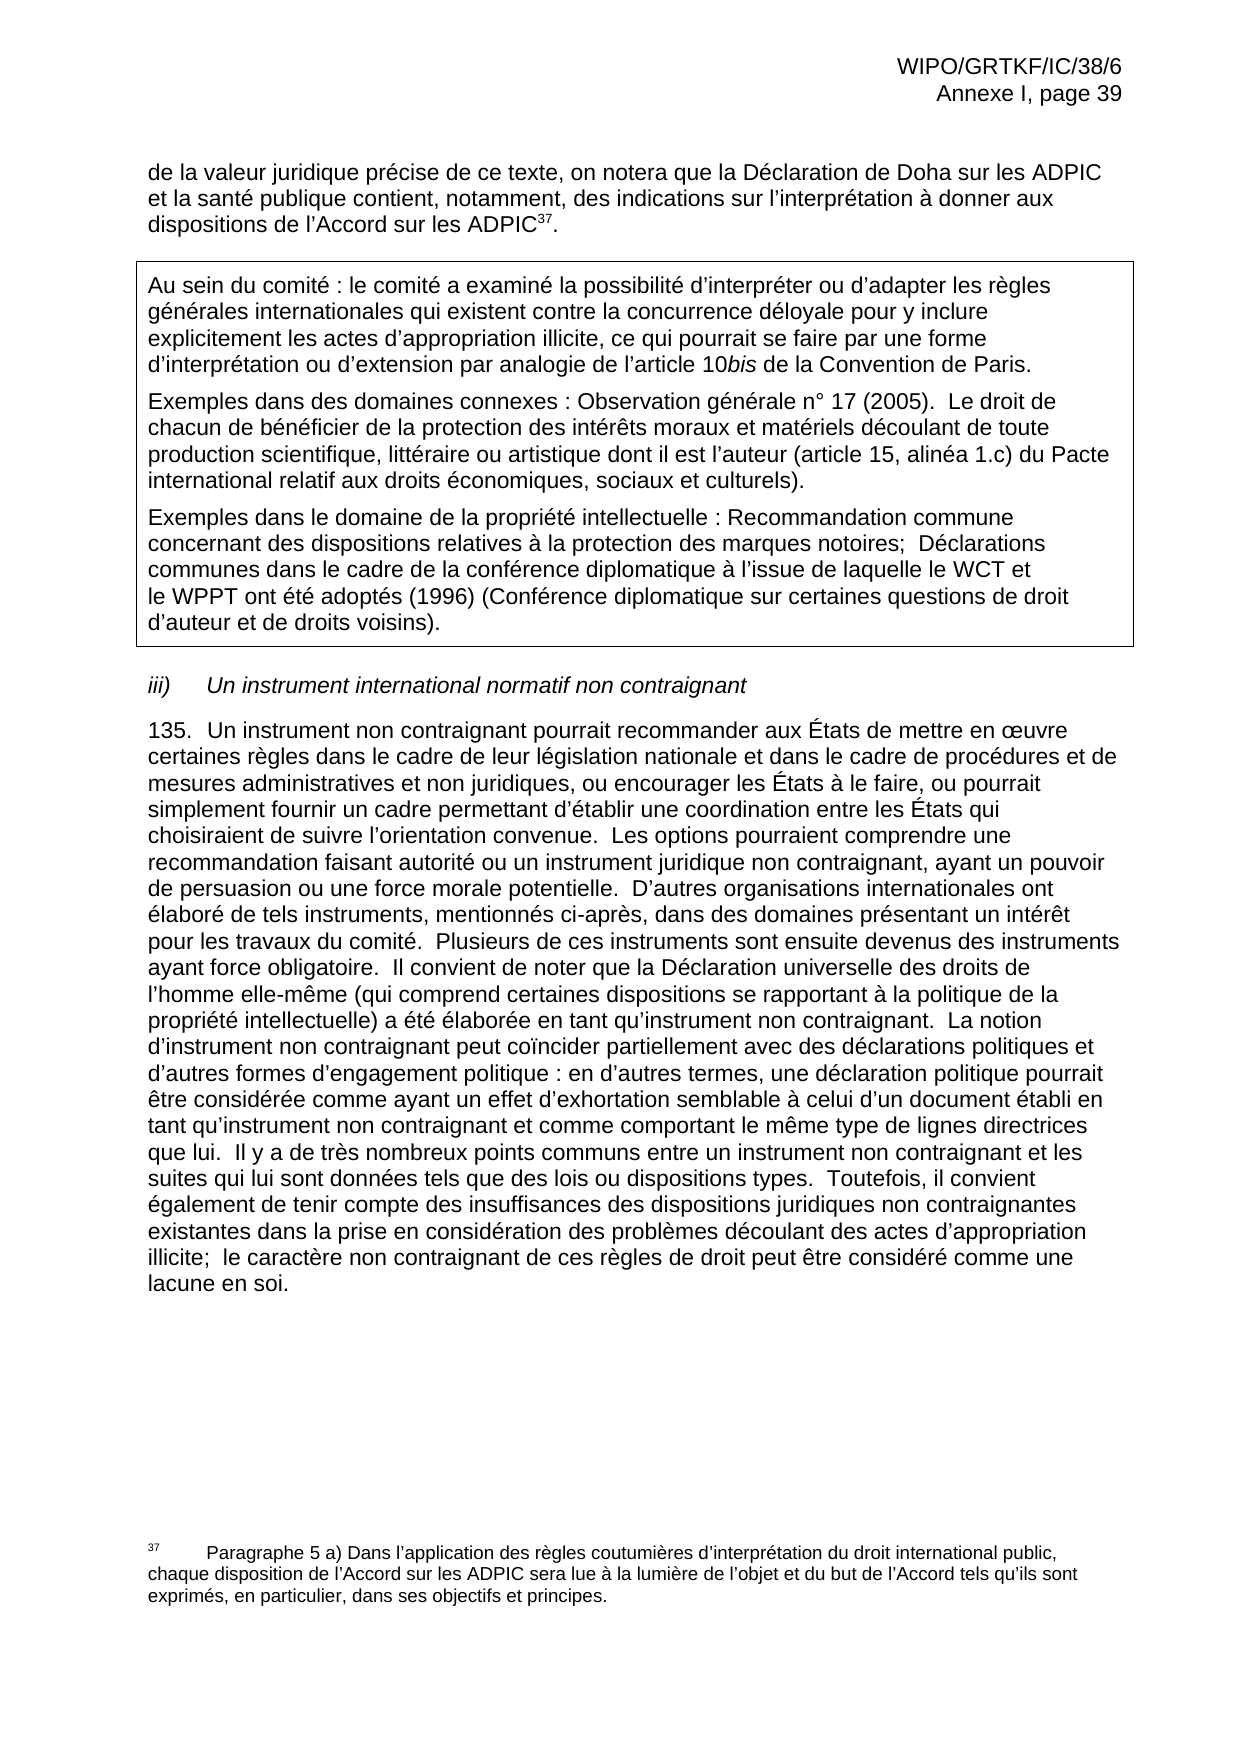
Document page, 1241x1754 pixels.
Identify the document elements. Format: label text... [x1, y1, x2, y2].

table_header Au sein du comité : le comité a examiné la possibilité d’interpréter ou d’adapter les règles générales internationales qui existent contre la concurrence déloyale pour y inclure explicitement les actes d’appropriation illicite, ce qui pourrait se faire par une forme d’interprétation ou d’extension par analogie de l’article 10bis de la Convention de Paris. Exemples dans des domaines connexes : Observation générale n° 17 (2005). Le droit de chacun de bénéficier de la protection des intérêts moraux et matériels découlant de toute production scientifique, littéraire ou artistique dont il est l’auteur (article 15, alinéa 1.c) du Pacte international relatif aux droits économiques, sociaux et culturels). Exemples dans le domaine de la propriété intellectuelle : Recommandation commune concernant des dispositions relatives à la protection des marques notoires; Déclarations communes dans le cadre de la conférence diplomatique à l’issue de laquelle le WCT et le WPPT ont été adoptés (1996) (Conférence diplomatique sur certaines questions de droit d’auteur et de droits voisins). [137, 262, 1133, 646]
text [148, 158, 1122, 238]
text Un instrument non contraignant pourrait recommander aux États de mettre en œuvre certaines règles dans le cadre de leur législation nationale et dans le cadre de procédures et de mesures administratives et non juridiques, ou encourager les États à le faire, ou pourrait simplement fournir un cadre permettant d’établir une coordination entre les États qui choisiraient de suivre l’orientation convenue. Les options pourraient comprendre une recommandation faisant autorité ou un instrument juridique non contraignant, ayant un pouvoir de persuasion ou une force morale potentielle. D’autres organisations internationales ont élaboré de tels instruments, mentionnés ci-après, dans des domaines présentant un intérêt pour les travaux du comité. Plusieurs de ces instruments sont ensuite devenus des instruments ayant force obligatoire. Il convient de noter que la Déclaration universelle des droits de l’homme elle-même (qui comprend certaines dispositions se rapportant à la politique de la propriété intellectuelle) a été élaborée en tant qu’instrument non contraignant. La notion d’instrument non contraignant peut coïncider partiellement avec des déclarations politiques et d’autres formes d’engagement politique : en d’autres termes, une déclaration politique pourrait être considérée comme ayant un effet d’exhortation semblable à celui d’un document établi en tant qu’instrument non contraignant et comme comportant le même type de lignes directrices que lui. Il y a de très nombreux points communs entre un instrument non contraignant et les suites qui lui sont données tels que des lois ou dispositions types. Toutefois, il convient également de tenir compte des insuffisances des dispositions juridiques non contraignantes existantes dans la prise en considération des problèmes découlant des actes d’appropriation illicite; le caractère non contraignant de ces règles de droit peut être considéré comme une lacune en soi. [148, 717, 1122, 1297]
subtitle iii) Un instrument international normatif non contraignant [148, 672, 1122, 698]
